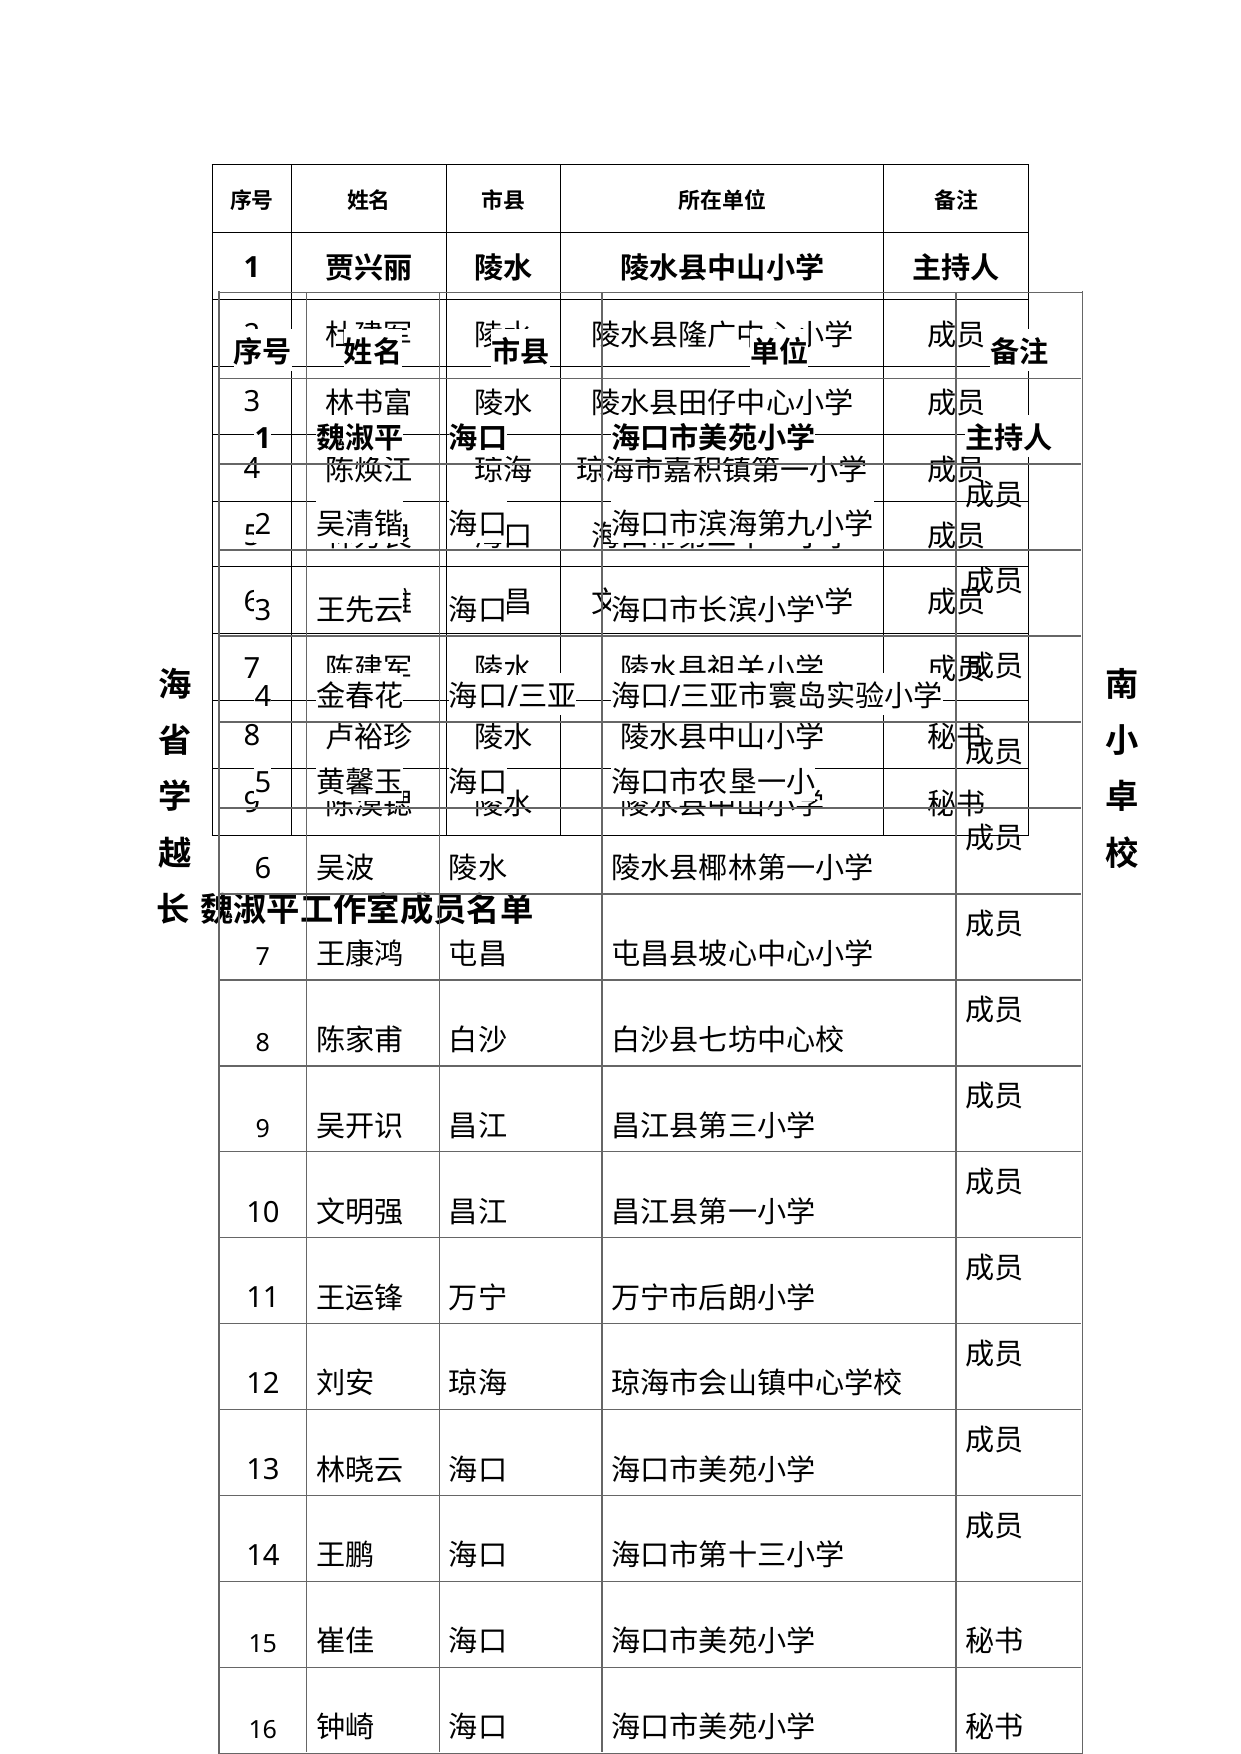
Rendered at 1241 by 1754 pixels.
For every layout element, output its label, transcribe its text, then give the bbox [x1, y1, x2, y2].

table_cell 海口/三亚 [440, 637, 601, 721]
table_cell 成员 [957, 807, 1082, 893]
table_cell 王运锋 [307, 1238, 439, 1323]
table_cell 万宁市后朗小学 [603, 1238, 955, 1323]
table_cell 魏淑平 [307, 379, 439, 463]
table_cell 1 [220, 379, 306, 463]
table_header 所在单位 [561, 165, 883, 232]
table_cell 海口 [440, 1582, 601, 1666]
table_cell 成员 [957, 721, 1082, 807]
table_cell 王先云 [307, 551, 439, 635]
table_cell 白沙 [440, 981, 601, 1065]
table_cell 成员 [957, 979, 1082, 1065]
table_cell 4 [220, 637, 306, 721]
table_cell 海口 [440, 1668, 601, 1752]
table_cell 主持人 [957, 378, 1082, 463]
table_cell 陵水 [440, 809, 601, 893]
table_cell 5 [220, 723, 306, 807]
table_cell 海口 [440, 1410, 601, 1494]
table_cell 2 [220, 465, 306, 549]
table_cell 海口市滨海第九小学 [603, 465, 955, 549]
table_cell 陵水县椰林第一小学 [603, 809, 955, 893]
table_cell 海口市第十三小学 [603, 1496, 955, 1581]
table_cell 万宁 [440, 1238, 601, 1323]
table_cell 成员 [957, 1237, 1082, 1323]
table_cell 6 [220, 809, 306, 893]
table_cell 钟崎 [307, 1668, 439, 1752]
table_header 单位 [603, 293, 955, 377]
table_cell 崔佳 [307, 1582, 439, 1666]
table_cell 陵水 [447, 233, 560, 291]
table_cell 文明强 [307, 1152, 439, 1237]
table_cell 16 [220, 1668, 306, 1752]
table_cell 11 [220, 1238, 306, 1323]
table_cell 成员 [957, 1323, 1082, 1409]
table_cell 昌江 [440, 1152, 601, 1237]
table_cell 成员 [957, 549, 1082, 635]
table_cell 海口 [440, 723, 601, 807]
table_header 序号 [220, 293, 306, 377]
table_cell 秘书 [957, 1666, 1082, 1752]
table_cell 昌江 [440, 1067, 601, 1151]
table_cell 海口市美苑小学 [603, 379, 955, 463]
table_cell 海口 [440, 465, 601, 549]
table_cell 白沙县七坊中心校 [603, 981, 955, 1065]
table_cell 林晓云 [307, 1410, 439, 1494]
table_cell 吴清锴 [307, 465, 439, 549]
table_cell 主持人 [884, 233, 1028, 291]
table_cell 海口市农垦一小 [603, 723, 955, 807]
table_cell 1 [213, 233, 291, 299]
table_cell 吴开识 [307, 1067, 439, 1151]
table_cell 王康鸿 [307, 895, 439, 979]
table_header 市县 [440, 293, 601, 377]
table_cell 海口/三亚市寰岛实验小学 [603, 637, 955, 721]
table_cell 秘书 [957, 1581, 1082, 1666]
table_header 姓名 [292, 165, 446, 232]
table_cell 13 [220, 1410, 306, 1494]
table_cell 刘安 [307, 1324, 439, 1409]
table_cell 黄馨玉 [307, 723, 439, 807]
table_header 姓名 [307, 293, 439, 377]
text 海南省小学卓越校长 魏淑平工作室成员名单 [156, 649, 218, 931]
table_cell 成员 [957, 1409, 1082, 1494]
table_cell 昌江县第三小学 [603, 1067, 955, 1151]
table_cell 10 [220, 1152, 306, 1237]
table_header 市县 [447, 165, 560, 232]
table_cell 吴波 [307, 809, 439, 893]
table_header 备注 [884, 165, 1028, 232]
table_cell 屯昌 [440, 895, 601, 979]
table_cell 王鹏 [307, 1496, 439, 1581]
table_cell 昌江县第一小学 [603, 1152, 955, 1237]
table_header 序号 [213, 165, 291, 232]
table_cell 海口 [440, 379, 601, 463]
table_cell 成员 [957, 1151, 1082, 1237]
table_cell 陈家甫 [307, 981, 439, 1065]
table_cell 成员 [957, 893, 1082, 979]
table_cell 贾兴丽 [292, 233, 446, 291]
table_cell 15 [220, 1582, 306, 1666]
table_cell 琼海市会山镇中心学校 [603, 1324, 955, 1409]
table_cell 9 [220, 1067, 306, 1151]
table_cell 7 [220, 895, 306, 979]
table_cell 屯昌县坡心中心小学 [603, 895, 955, 979]
table_cell 8 [220, 981, 306, 1065]
table_cell 成员 [957, 463, 1082, 549]
table_header 备注 [957, 293, 1082, 377]
table_cell 陵水县中山小学 [561, 233, 883, 291]
table_cell 海口 [440, 551, 601, 635]
table_cell 海口市美苑小学 [603, 1582, 955, 1666]
text 海南省小学卓越校长 魏淑平工作室成员名单 [1083, 649, 1142, 931]
table_cell 海口市美苑小学 [603, 1668, 955, 1752]
table_cell 海口市美苑小学 [603, 1410, 955, 1494]
table_cell 12 [220, 1324, 306, 1409]
table_cell 成员 [957, 635, 1082, 721]
table_cell 琼海 [440, 1324, 601, 1409]
table_cell 海口 [440, 1496, 601, 1581]
table_cell 14 [220, 1496, 306, 1581]
table_cell 金春花 [307, 637, 439, 721]
table_cell 成员 [957, 1495, 1082, 1581]
table_cell 成员 [957, 1065, 1082, 1151]
table_cell 3 [220, 551, 306, 635]
table_cell 海口市长滨小学 [603, 551, 955, 635]
